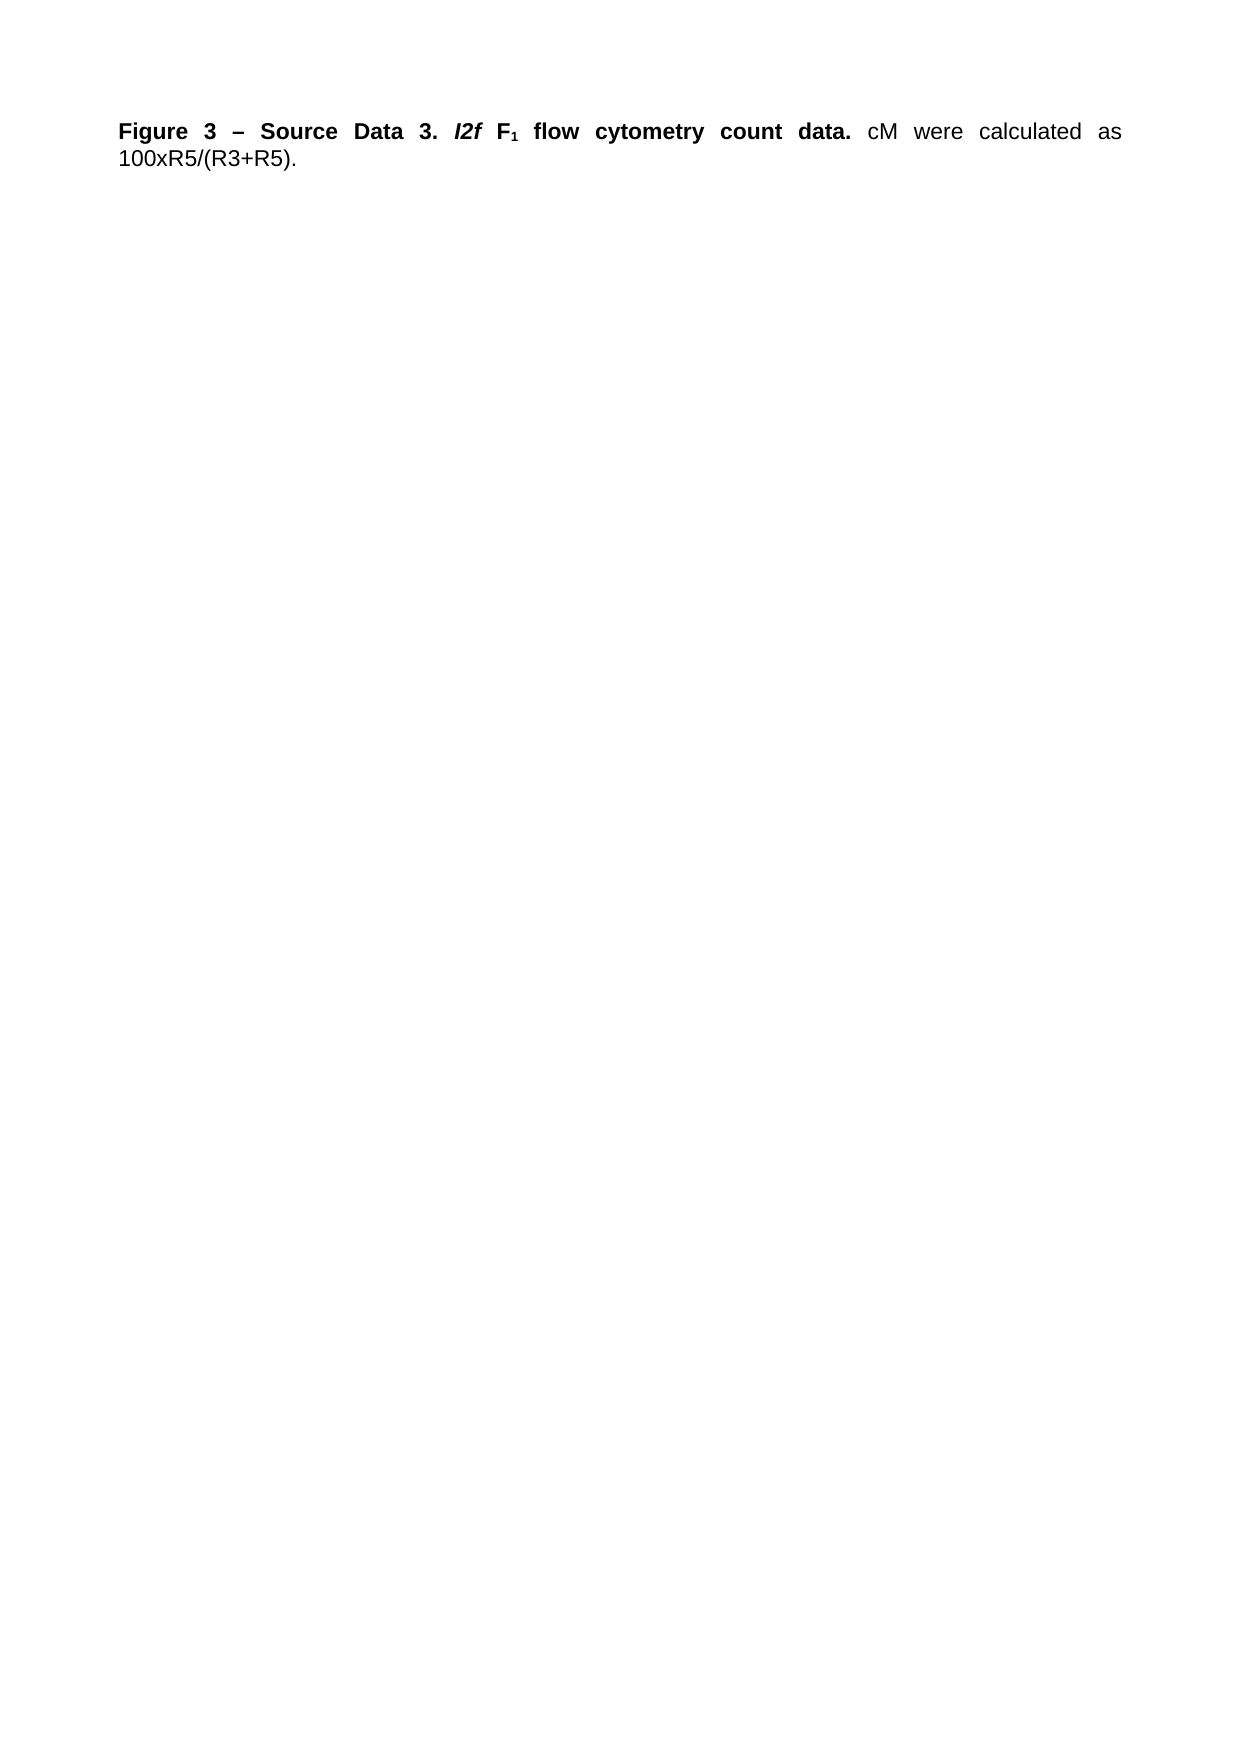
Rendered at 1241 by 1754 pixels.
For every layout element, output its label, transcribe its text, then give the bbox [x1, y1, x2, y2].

text Figure 3 – Source Data 3. I2f F1 flow cytometry count data. cM were calculated as 100xR5/(R3+R5). [118, 118, 1122, 171]
